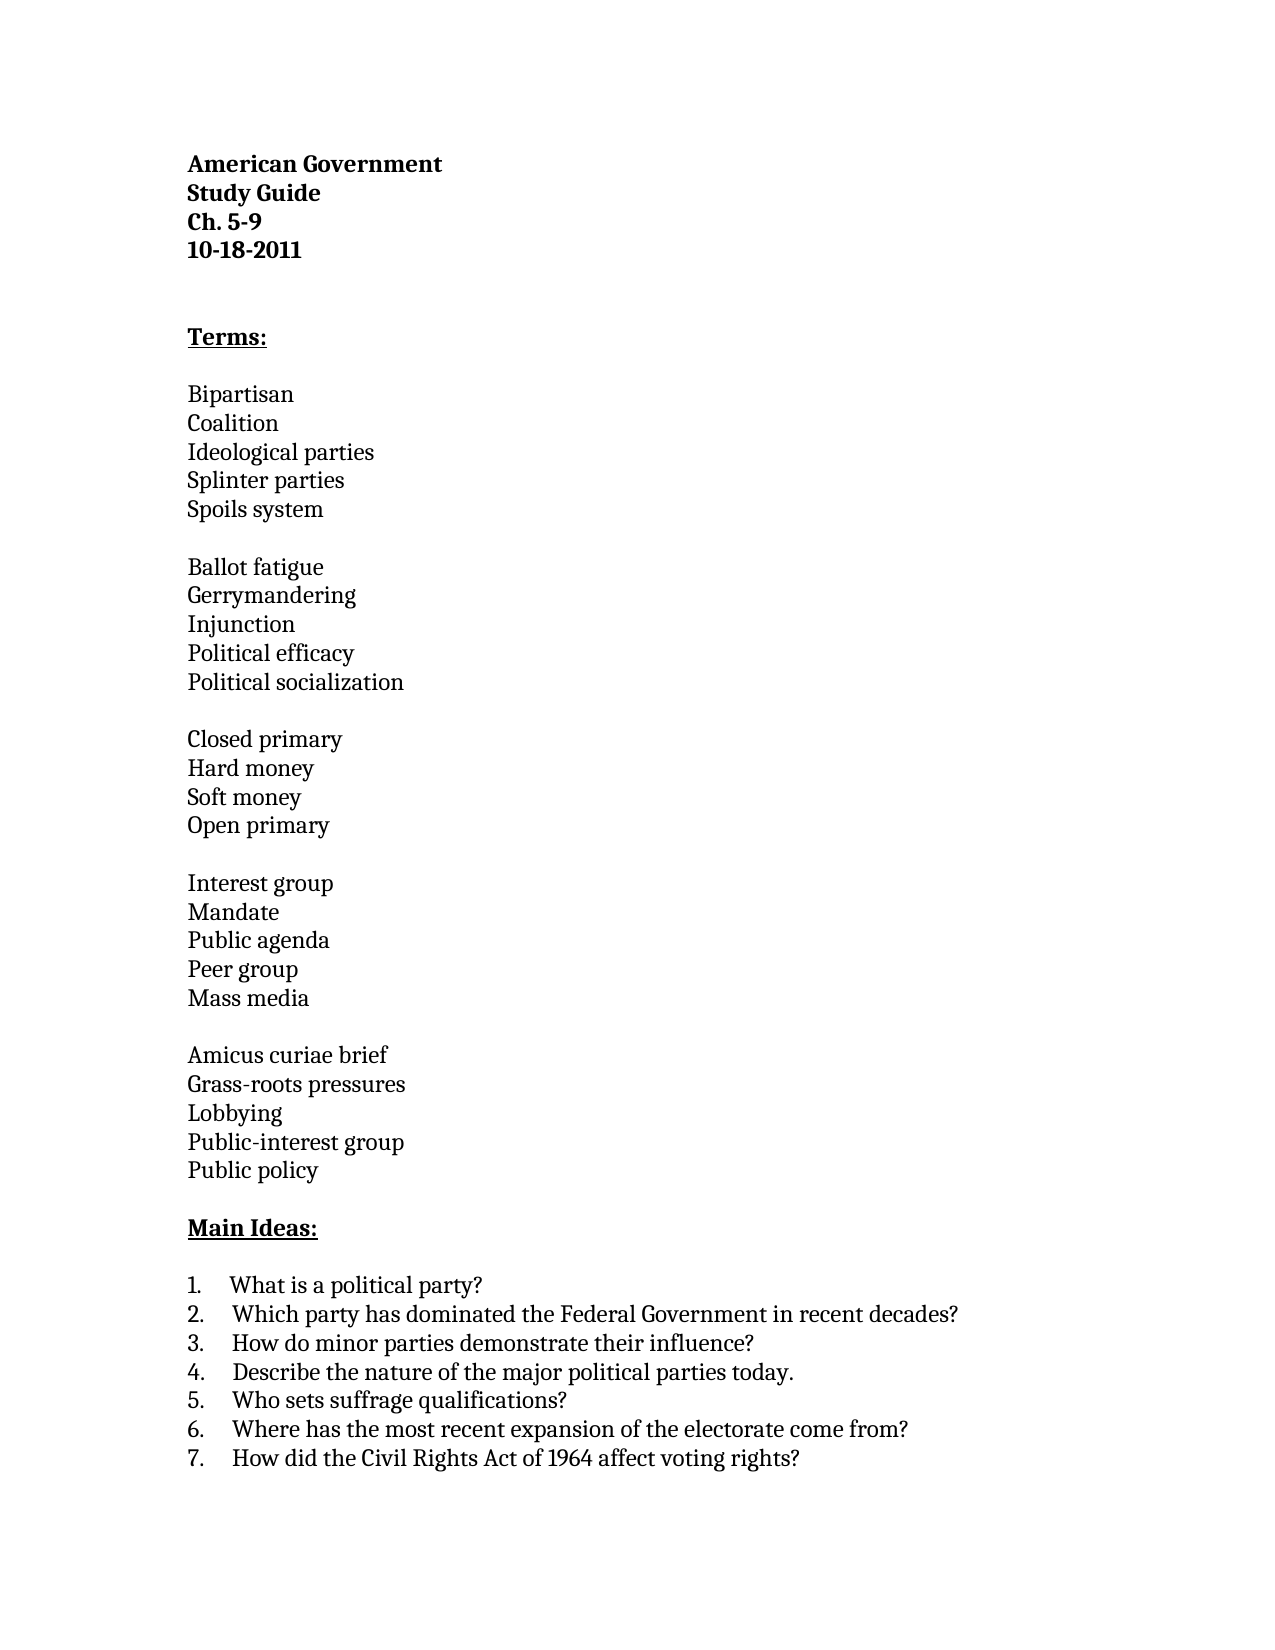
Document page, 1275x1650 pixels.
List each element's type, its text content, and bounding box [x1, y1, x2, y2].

text Amicus curiae brief [187, 1041, 1087, 1070]
text 7. How did the Civil Rights Act of 1964 affect voting rights? [187, 1444, 1087, 1472]
text Political efficacy [187, 639, 1087, 667]
text Peer group [187, 955, 1087, 984]
text Study Guide [187, 179, 1087, 207]
text Mandate [187, 897, 1087, 926]
text Coalition [187, 409, 1087, 437]
text Bipartisan [187, 380, 1087, 409]
text Open primary [187, 811, 1087, 840]
text Grass-roots pressures [187, 1070, 1087, 1099]
text Ideological parties [187, 437, 1087, 466]
text 2. Which party has dominated the Federal Government in recent decades? [187, 1300, 1087, 1329]
text Main Ideas: [187, 1214, 1087, 1242]
text 4. Describe the nature of the major political parties today. [187, 1357, 1087, 1386]
text Gerrymandering [187, 581, 1087, 610]
text Lobbying [187, 1099, 1087, 1127]
text Mass media [187, 984, 1087, 1012]
text Ch. 5-9 [187, 207, 1087, 236]
text 6. Where has the most recent expansion of the electorate come from? [187, 1415, 1087, 1444]
text 10-18-2011 [187, 236, 1087, 265]
text 1. What is a political party? [187, 1271, 1087, 1300]
text Spoils system [187, 495, 1087, 524]
text 3. How do minor parties demonstrate their influence? [187, 1329, 1087, 1357]
text Public agenda [187, 926, 1087, 955]
text Interest group [187, 869, 1087, 897]
text 5. Who sets suffrage qualifications? [187, 1386, 1087, 1415]
text Closed primary [187, 725, 1087, 754]
text Public-interest group [187, 1127, 1087, 1156]
text Ballot fatigue [187, 552, 1087, 581]
text Soft money [187, 782, 1087, 811]
text Political socialization [187, 667, 1087, 696]
text Public policy [187, 1156, 1087, 1185]
text Terms: [187, 322, 1087, 351]
text Splinter parties [187, 466, 1087, 495]
text Hard money [187, 754, 1087, 782]
text American Government [187, 150, 1087, 179]
text Injunction [187, 610, 1087, 639]
